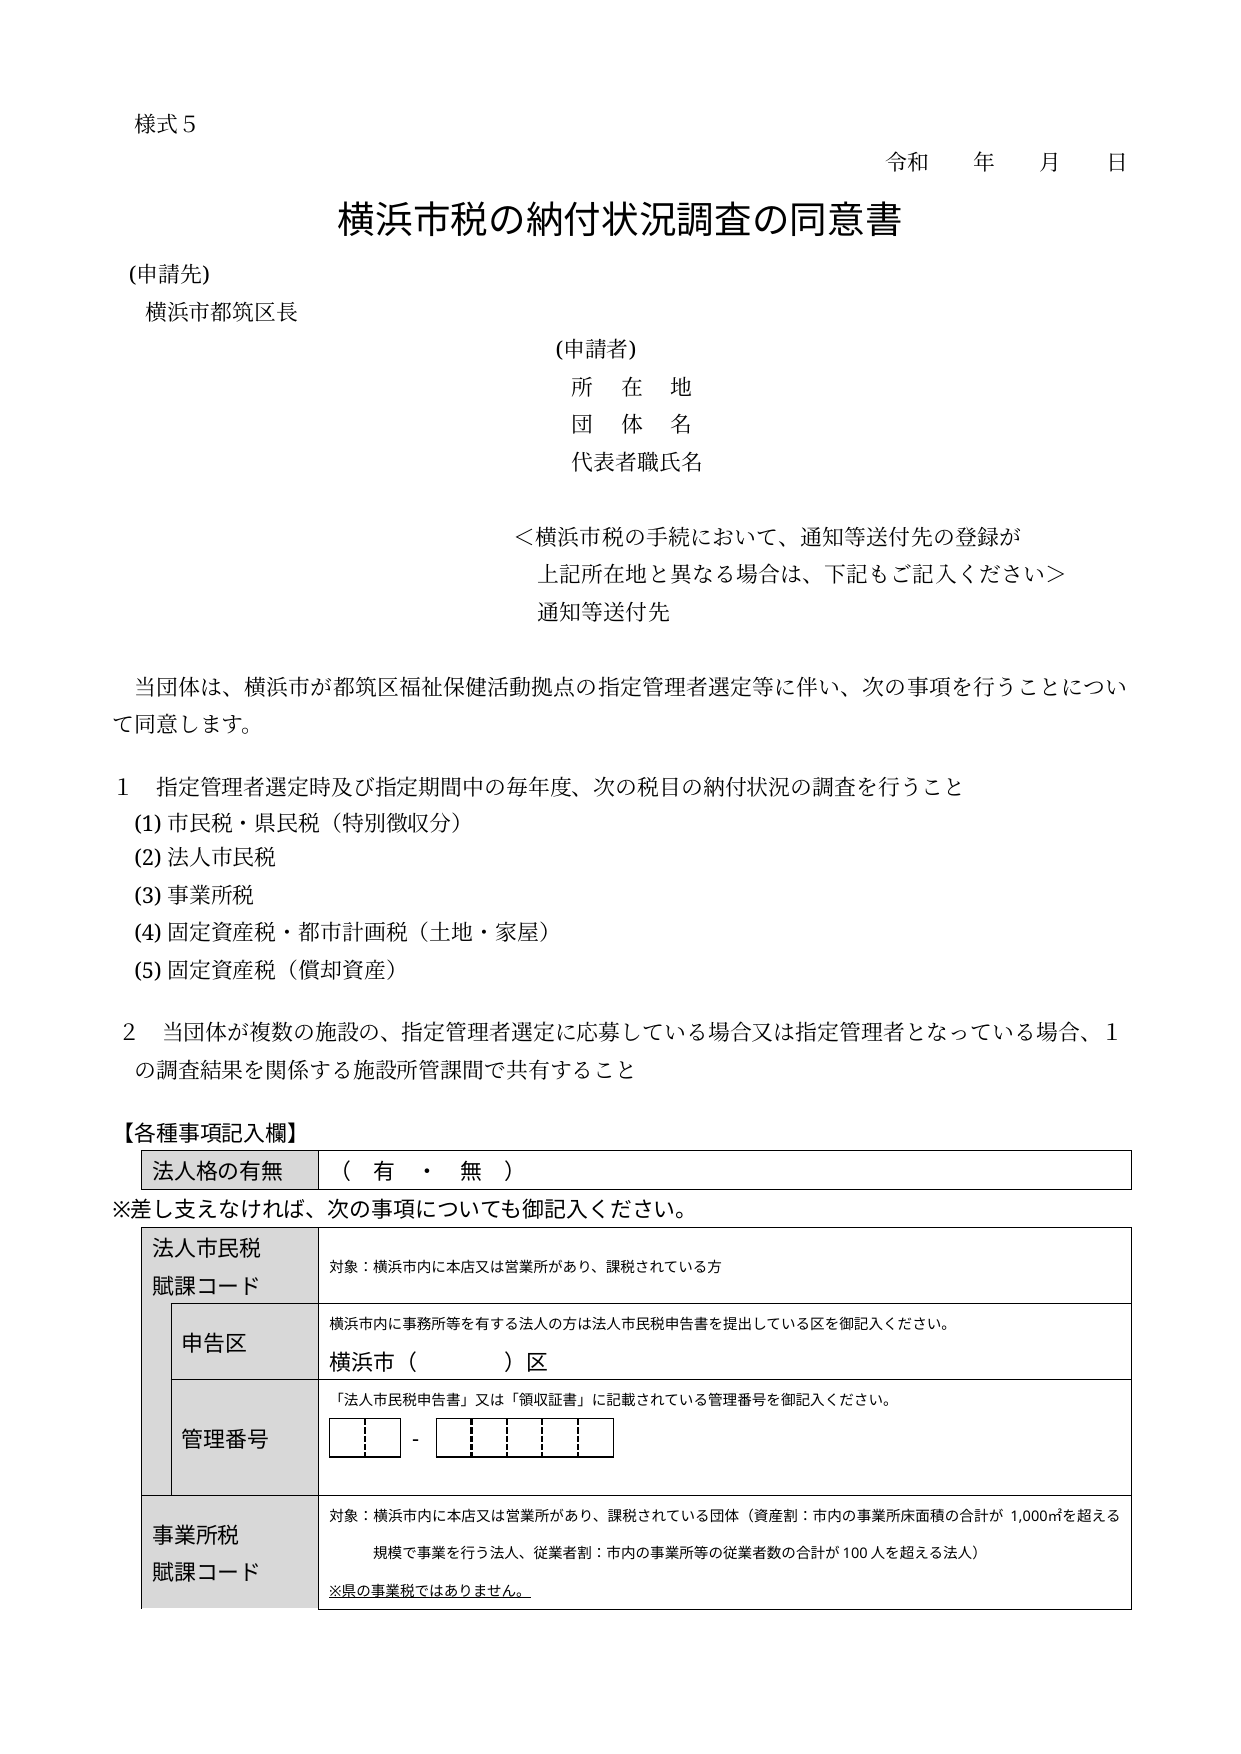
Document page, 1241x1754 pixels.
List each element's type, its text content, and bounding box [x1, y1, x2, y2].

text 【各種事項記入欄】 [112, 1113, 1128, 1150]
text (5) 固定資産税（償却資産） [112, 950, 1128, 988]
table_header 対象：横浜市内に本店又は営業所があり、課税されている方 [319, 1228, 1131, 1303]
text (申請者) [112, 329, 1128, 367]
table_header 法人格の有無 [142, 1151, 318, 1189]
text 代表者職氏名 [112, 442, 1128, 479]
table_header （ 有 ・ 無 ） [319, 1151, 1131, 1189]
table_header 法人市民税 賦課コード [142, 1228, 318, 1303]
table_cell 横浜市内に事務所等を有する法人の方は法人市民税申告書を提出している区を御記入ください。 横浜市（ ）区 [319, 1304, 1131, 1379]
table_cell 管理番号 [172, 1380, 318, 1495]
text 団 体 名 [112, 404, 1128, 442]
text ２ 当団体が複数の施設の、指定管理者選定に応募している場合又は指定管理者となっている場合、１の調査結果を関係する施設所管課間で共有すること [112, 1013, 1128, 1088]
text (2) 法人市民税 [112, 838, 1128, 875]
table_cell 「法人市民税申告書」又は「領収証書」に記載されている管理番号を御記入ください。 [319, 1380, 1131, 1495]
text 通知等送付先 [426, 592, 1128, 629]
text ＜横浜市税の手続において、通知等送付先の登録が [426, 517, 1128, 554]
text 横浜市税の納付状況調査の同意書 [112, 179, 1128, 254]
text (4) 固定資産税・都市計画税（土地・家屋） [112, 913, 1128, 950]
text (申請先) [112, 254, 1128, 292]
table_cell [142, 1303, 171, 1495]
text １ 指定管理者選定時及び指定期間中の毎年度、次の税目の納付状況の調査を行うこと [112, 767, 1128, 804]
text ※差し支えなければ、次の事項についても御記入ください。 [112, 1190, 1128, 1227]
table_cell 申告区 [172, 1304, 318, 1379]
text (1) 市民税・県民税（特別徴収分） [112, 804, 1128, 838]
text 所 在 地 [112, 367, 1128, 404]
text 令和 年 月 日 [112, 142, 1128, 179]
table_cell 事業所税 賦課コード [142, 1496, 318, 1608]
text 上記所在地と異なる場合は、下記もご記入ください＞ [426, 554, 1128, 592]
text 当団体は、横浜市が都筑区福祉保健活動拠点の指定管理者選定等に伴い、次の事項を行うことについて同意します。 [112, 667, 1128, 742]
text 横浜市都筑区長 [112, 292, 1128, 329]
table_cell 対象：横浜市内に本店又は営業所があり、課税されている団体（資産割：市内の事業所床面積の合計が1,000㎡を超える規模で事業を行う法人、従業者割：市内の事業所等の従業者数の合計が100人を超える法人） ※県の事業税ではありません。 [319, 1496, 1131, 1608]
text 様式５ [112, 104, 1128, 142]
text (3) 事業所税 [112, 875, 1128, 913]
